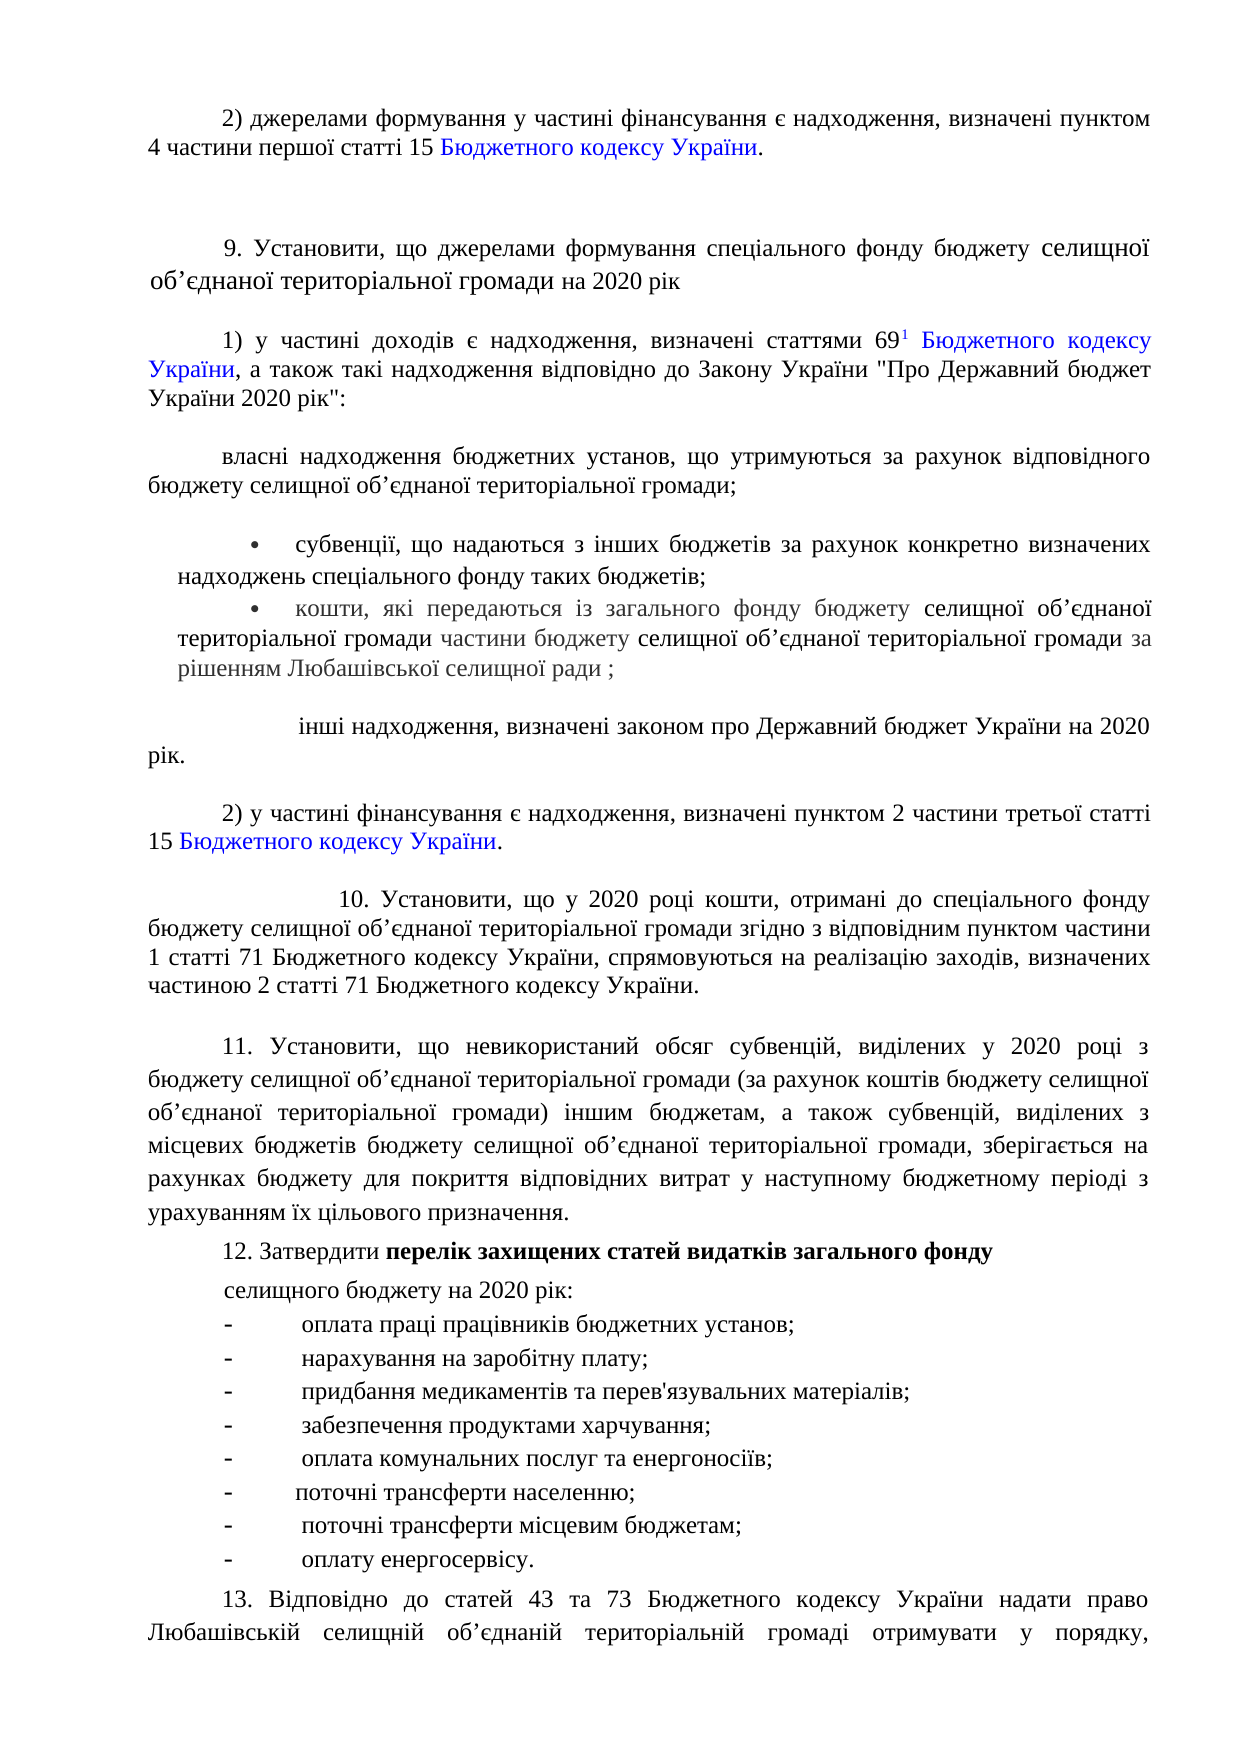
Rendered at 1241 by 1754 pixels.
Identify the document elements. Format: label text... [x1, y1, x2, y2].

text 1) у частині доходів є надходження, визначені статтями 691 Бюджетного кодексу України, а також такі надходження відповідно до Закону України "Про Державний бюджет України 2020 рік": [148, 326, 1152, 412]
text власні надходження бюджетних установ, що утримуються за рахунок відповідного бюджету селищної об’єднаної територіальної громади; [148, 441, 1152, 498]
list нарахування на заробітну плату; [150, 1339, 1152, 1373]
text 12. Затвердити перелік захищених статей видатків загального фонду [148, 1233, 1149, 1266]
text селищного бюджету на 2020 рік: [150, 1272, 1152, 1306]
list придбання медикаментів та перев'язувальних матеріалів; [150, 1373, 1152, 1406]
list оплата комунальних послуг та енергоносіїв; [150, 1440, 1152, 1473]
list забезпечення продуктами харчування; [150, 1406, 1152, 1440]
text 11. Установити, що невикористаний обсяг субвенцій, виділених у 2020 році з бюджету селищної об’єднаної територіальної громади (за рахунок коштів бюджету селищної об’єднаної територіальної громади) іншим бюджетам, а також субвенцій, виділених з місцевих бюджетів бюджету селищної об’єднаної територіальної громади, зберігається на рахунках бюджету для покриття відповідних витрат у наступному бюджетному періоді з урахуванням їх цільового призначення. [148, 1028, 1149, 1227]
list поточні трансферти населенню; [150, 1473, 1152, 1507]
list оплату енергосервісу. [150, 1540, 1152, 1574]
list кошти, які передаються із загального фонду бюджету селищної об’єднаної територіальної громади частини бюджету селищної об’єднаної територіальної громади за рішенням Любашівської селищної ради ; [177, 592, 1152, 682]
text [148, 1580, 1149, 1647]
list поточні трансферти місцевим бюджетам; [150, 1507, 1152, 1540]
list оплата праці працівників бюджетних установ; [150, 1306, 1152, 1339]
text 2) у частині фінансування є надходження, визначені пунктом 2 частини третьої статті 15 Бюджетного кодексу України. [148, 798, 1152, 855]
text 2) джерелами формування у частині фінансування є надходження, визначені пунктом 4 частини першої статті 15 Бюджетного кодексу України. [148, 103, 1152, 161]
text інші надходження, визначені законом про Державний бюджет України на 2020 рік. [148, 711, 1152, 768]
text 9. Установити, що джерелами формування спеціального фонду бюджету селищної об’єднаної територіальної громади на 2020 рік [150, 229, 1149, 296]
list субвенції, що надаються з інших бюджетів за рахунок конкретно визначених надходжень спеціального фонду таких бюджетів; [177, 528, 1152, 592]
text 10. Установити, що у 2020 році кошти, отримані до спеціального фонду бюджету селищної об’єднаної територіальної громади згідно з відповідним пунктом частини 1 статті 71 Бюджетного кодексу України, спрямовуються на реалізацію заходів, визначених частиною 2 статті 71 Бюджетного кодексу України. [148, 884, 1152, 999]
